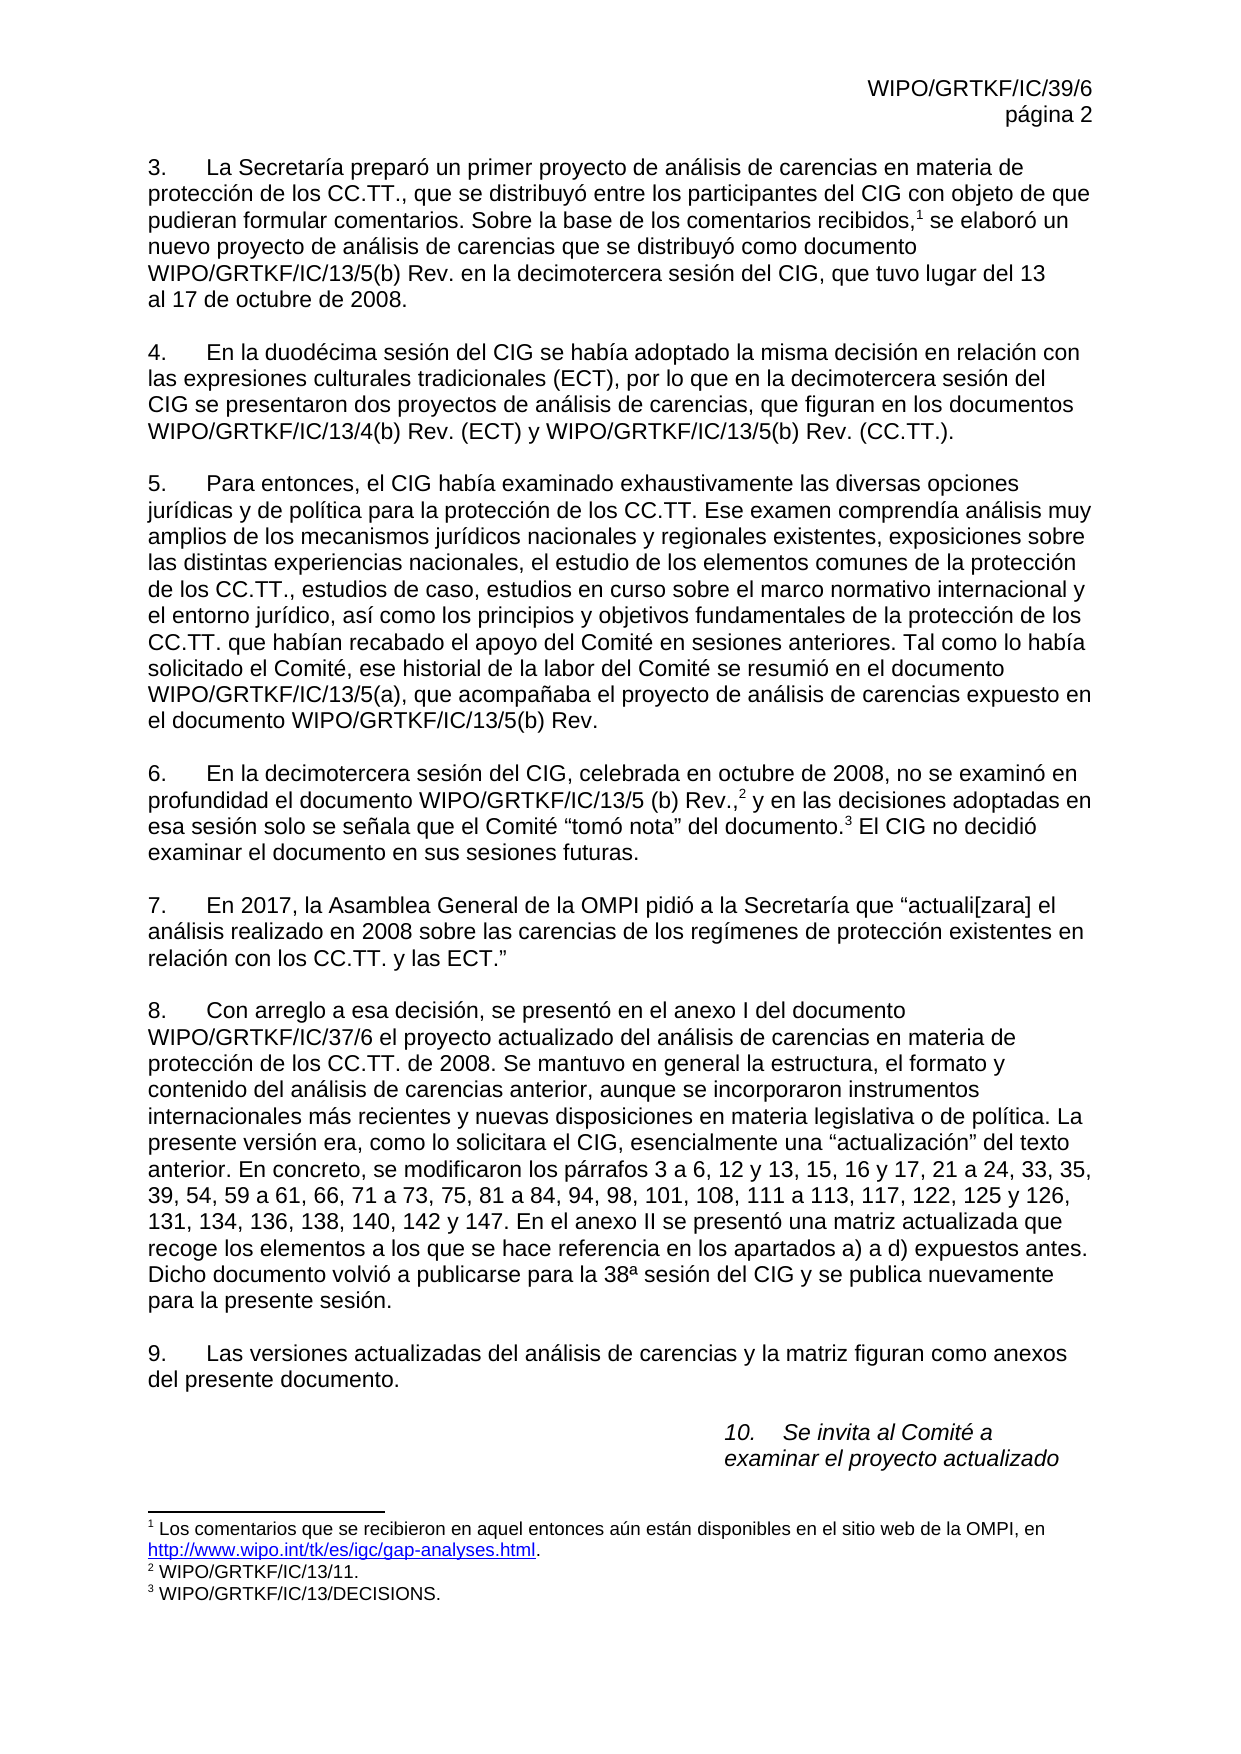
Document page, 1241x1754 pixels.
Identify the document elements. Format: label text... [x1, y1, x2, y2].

text 8. Con arreglo a esa decisión, se presentó en el anexo I del documento WIPO/GRTKF/IC/37/6 el proyecto actualizado del análisis de carencias en materia de protección de los CC.TT. de 2008. Se mantuvo en general la estructura, el formato y contenido del análisis de carencias anterior, aunque se incorporaron instrumentos internacionales más recientes y nuevas disposiciones en materia legislativa o de política. La presente versión era, como lo solicitara el CIG, esencialmente una “actualización” del texto anterior. En concreto, se modificaron los párrafos 3 a 6, 12 y 13, 15, 16 y 17, 21 a 24, 33, 35, 39, 54, 59 a 61, 66, 71 a 73, 75, 81 a 84, 94, 98, 101, 108, 111 a 113, 117, 122, 125 y 126, 131, 134, 136, 138, 140, 142 y 147. En el anexo II se presentó una matriz actualizada que recoge los elementos a los que se hace referencia en los apartados a) a d) expuestos antes. Dicho documento volvió a publicarse para la 38ª sesión del CIG y se publica nuevamente para la presente sesión. [148, 997, 1092, 1314]
text 6. En la decimotercera sesión del CIG, celebrada en octubre de 2008, no se examinó en profundidad el documento WIPO/GRTKF/IC/13/5 (b) Rev., y en las decisiones adoptadas en esa sesión solo se señala que el Comité “tomó nota” del documento. El CIG no decidió examinar el documento en sus sesiones futuras. [148, 760, 1092, 866]
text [724, 1419, 1092, 1472]
text 5. Para entonces, el CIG había examinado exhaustivamente las diversas opciones jurídicas y de política para la protección de los CC.TT. Ese examen comprendía análisis muy amplios de los mecanismos jurídicos nacionales y regionales existentes, exposiciones sobre las distintas experiencias nacionales, el estudio de los elementos comunes de la protección de los CC.TT., estudios de caso, estudios en curso sobre el marco normativo internacional y el entorno jurídico, así como los principios y objetivos fundamentales de la protección de los CC.TT. que habían recabado el apoyo del Comité en sesiones anteriores. Tal como lo había solicitado el Comité, ese historial de la labor del Comité se resumió en el documento WIPO/GRTKF/IC/13/5(a), que acompañaba el proyecto de análisis de carencias expuesto en el documento WIPO/GRTKF/IC/13/5(b) Rev. [148, 470, 1092, 734]
text 7. En 2017, la Asamblea General de la OMPI pidió a la Secretaría que “actuali[zara] el análisis realizado en 2008 sobre las carencias de los regímenes de protección existentes en relación con los CC.TT. y las ECT.” [148, 892, 1092, 971]
text 3. La Secretaría preparó un primer proyecto de análisis de carencias en materia de protección de los CC.TT., que se distribuyó entre los participantes del CIG con objeto de que pudieran formular comentarios. Sobre la base de los comentarios recibidos, se elaboró un nuevo proyecto de análisis de carencias que se distribuyó como documento WIPO/GRTKF/IC/13/5(b) Rev. en la decimotercera sesión del CIG, que tuvo lugar del 13 al 17 de octubre de 2008. [148, 154, 1092, 312]
text 9. Las versiones actualizadas del análisis de carencias y la matriz figuran como anexos del presente documento. [148, 1340, 1092, 1393]
text 4. En la duodécima sesión del CIG se había adoptado la misma decisión en relación con las expresiones culturales tradicionales (ECT), por lo que en la decimotercera sesión del CIG se presentaron dos proyectos de análisis de carencias, que figuran en los documentos WIPO/GRTKF/IC/13/4(b) Rev. (ECT) y WIPO/GRTKF/IC/13/5(b) Rev. (CC.TT.). [148, 338, 1092, 444]
